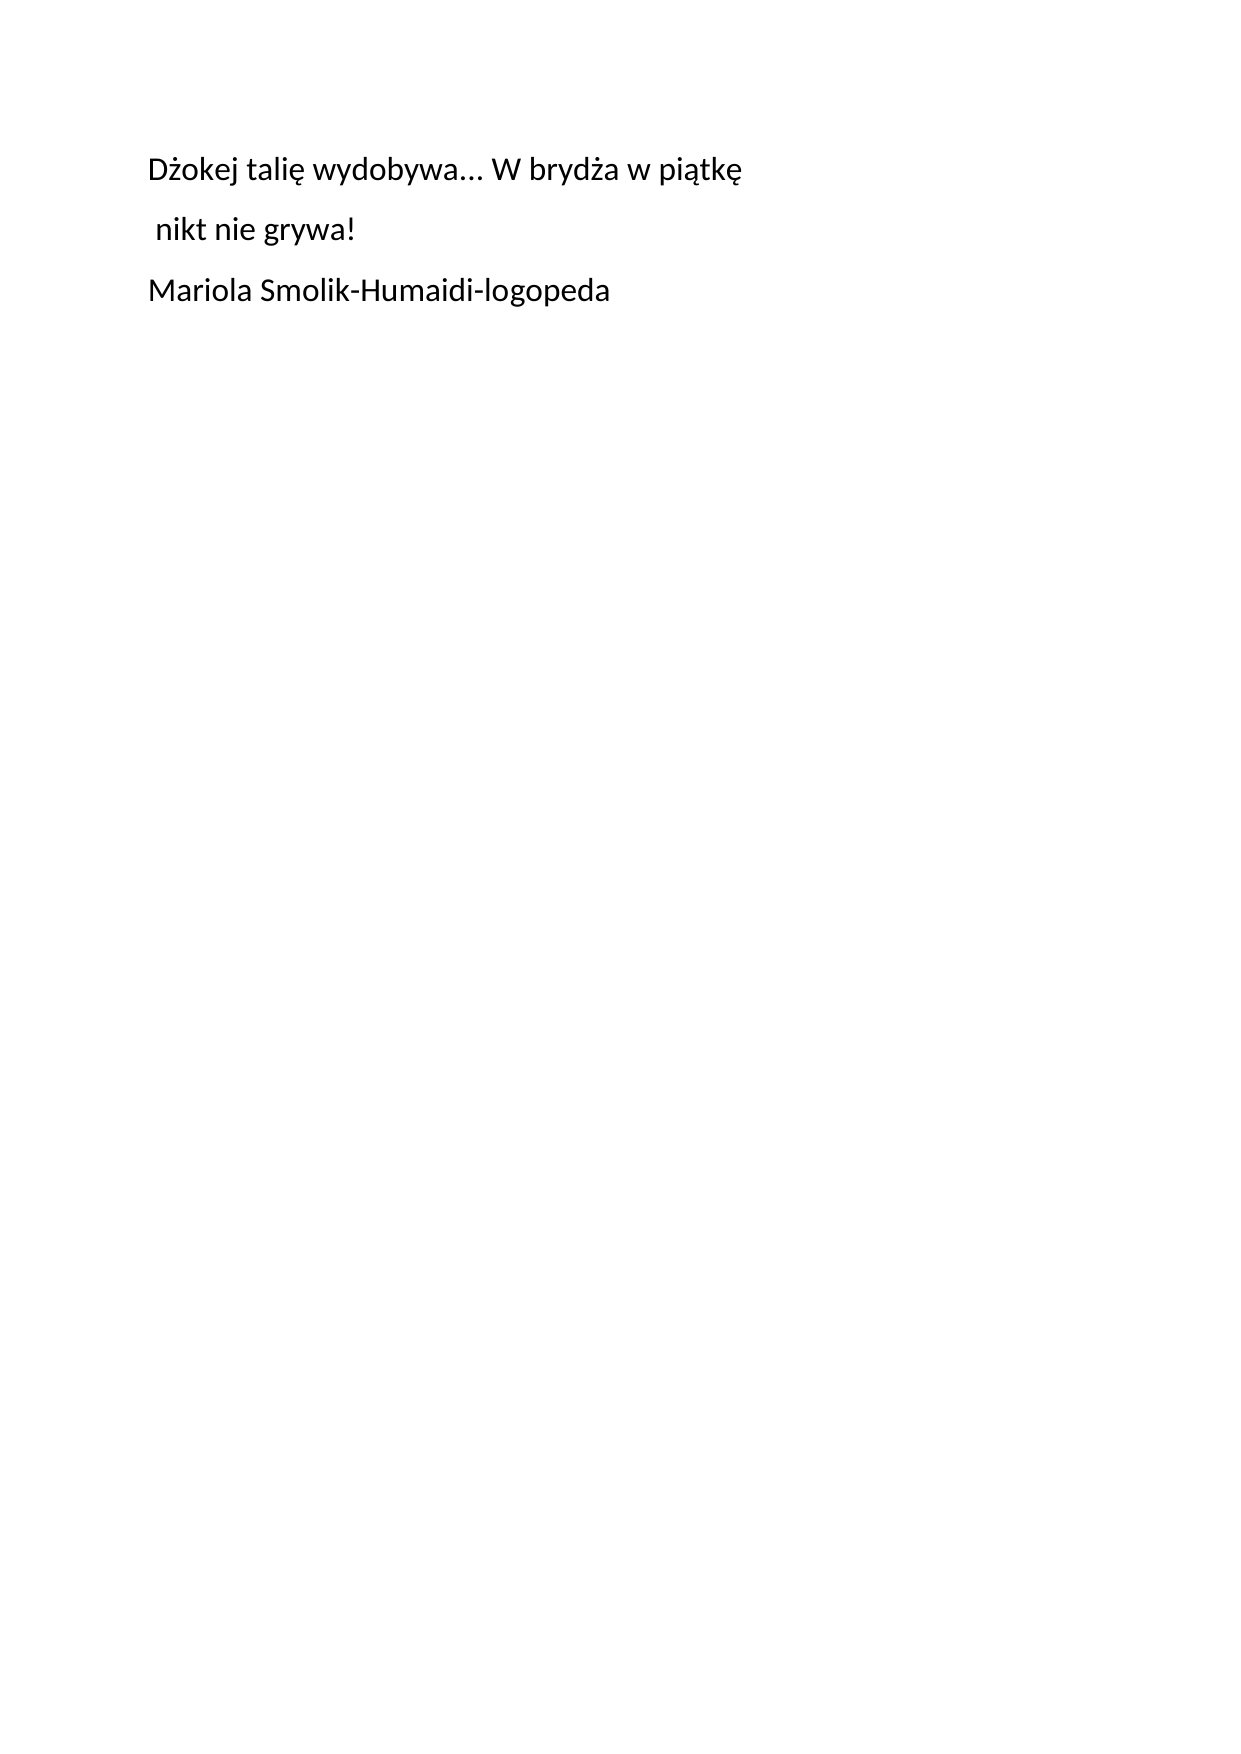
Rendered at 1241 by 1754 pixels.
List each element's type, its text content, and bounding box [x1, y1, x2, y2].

text nikt nie grywa! [148, 208, 1093, 249]
text Mariola Smolik-Humaidi-logopeda [148, 269, 1093, 309]
text Dżokej talię wydobywa... W brydża w piątkę [148, 148, 1093, 188]
